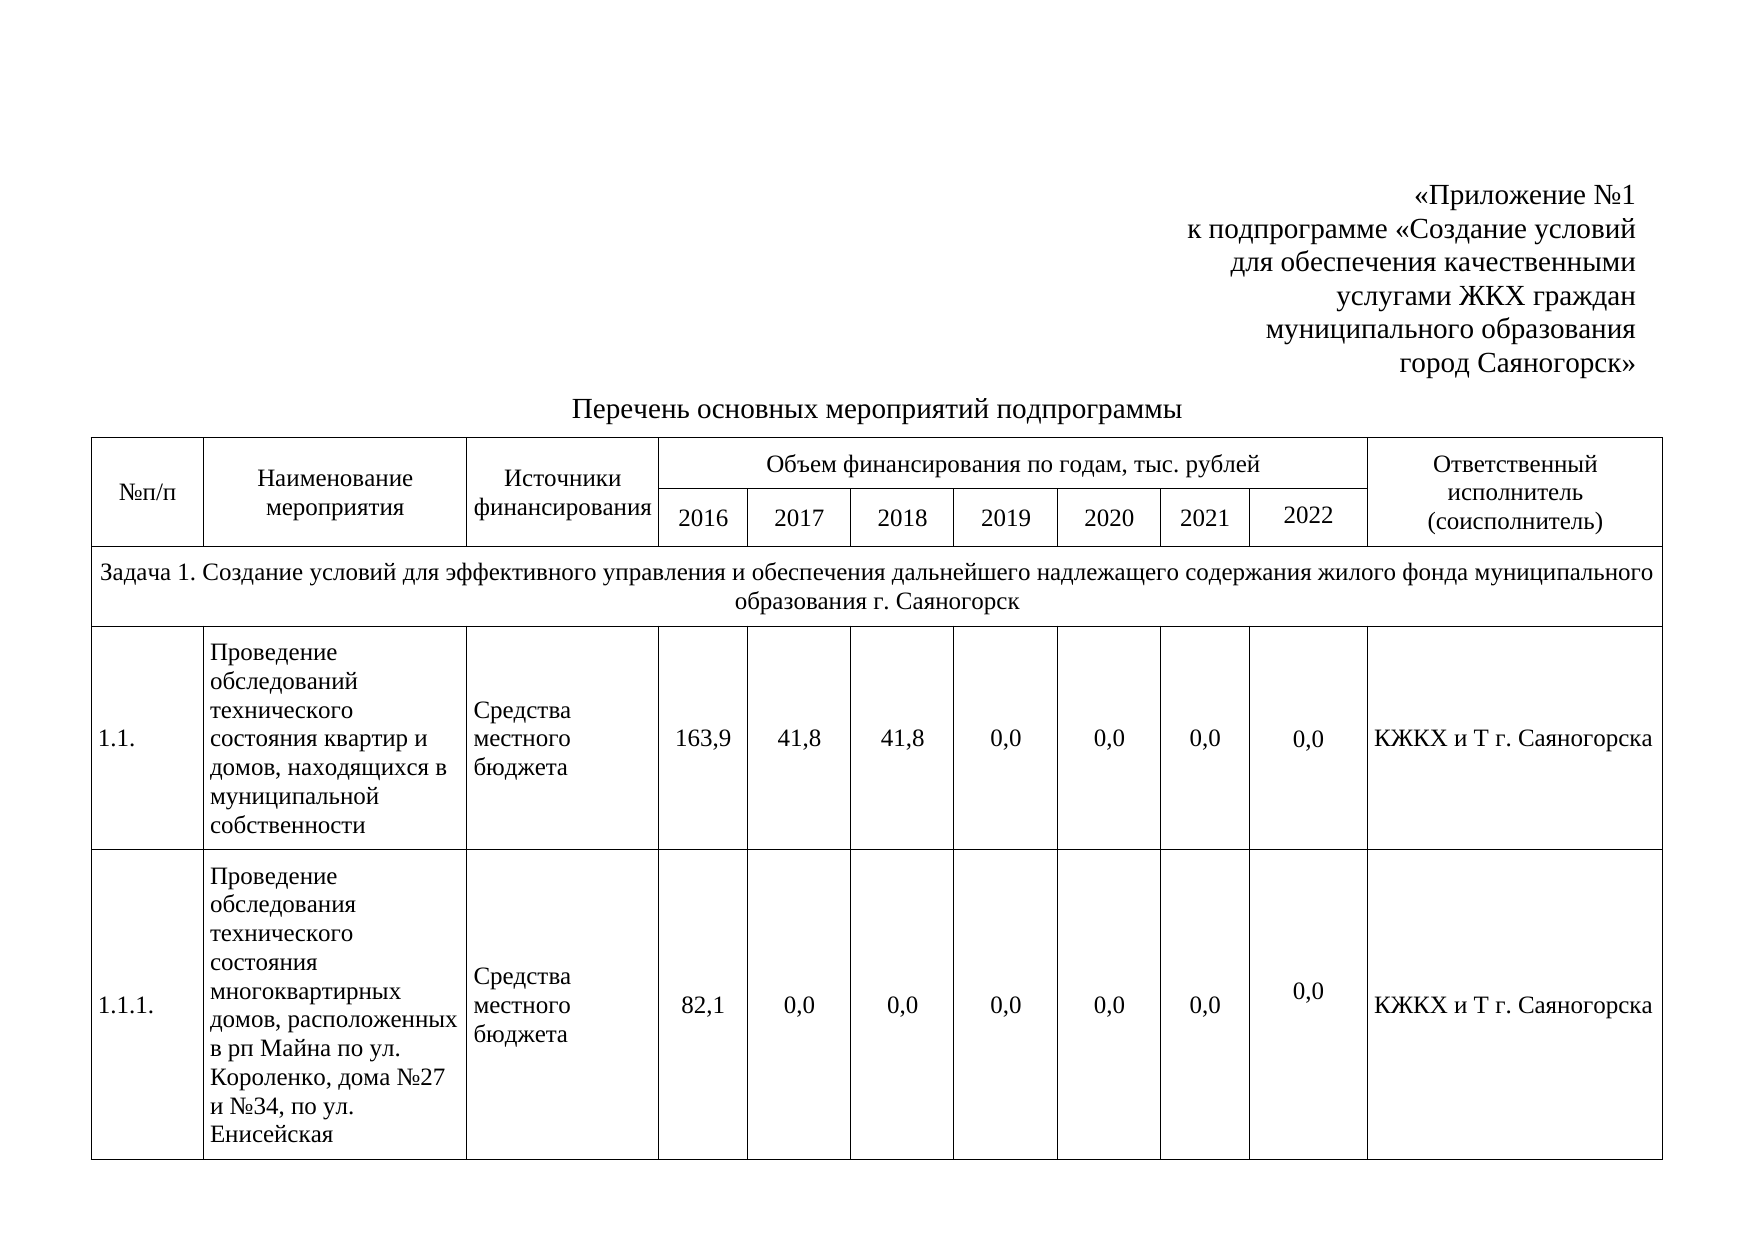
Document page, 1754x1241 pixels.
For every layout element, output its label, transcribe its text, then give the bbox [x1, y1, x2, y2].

text Перечень основных мероприятий подпрограммы [118, 391, 1636, 424]
table_cell 0,0 [1250, 627, 1367, 849]
table_cell Проведение обследований технического состояния квартир и домов, находящихся в муниципальной собственности [204, 627, 466, 849]
table_cell 0,0 [1058, 850, 1160, 1159]
table_cell Задача 1. Создание условий для эффективного управления и обеспечения дальнейшего надлежащего содержания жилого фонда муниципального образования г. Саяногорск [92, 547, 1662, 626]
text услугами ЖКХ граждан [118, 278, 1636, 311]
table_cell 2017 [748, 489, 850, 546]
table_cell Средства местного бюджета [467, 627, 658, 849]
table_cell 0,0 [954, 850, 1057, 1159]
table_cell 1.1.1. [92, 850, 203, 1159]
table_cell 2022 [1250, 489, 1367, 546]
text к подпрограмме «Создание условий [118, 211, 1636, 244]
text муниципального образования [118, 311, 1636, 345]
table_cell 0,0 [1161, 850, 1249, 1159]
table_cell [1368, 850, 1662, 1159]
table_cell 1.1. [92, 627, 203, 849]
text «Приложение №1 [118, 177, 1636, 211]
table_cell 2019 [954, 489, 1057, 546]
table_cell 2016 [659, 489, 747, 546]
table_cell 2018 [851, 489, 953, 546]
table_header Источники финансирования [467, 438, 658, 546]
table_cell Проведение обследования технического состояния многоквартирных домов, расположенных в рп Майна по ул. Короленко, дома №27 и №34, по ул. Енисейская [204, 850, 466, 1159]
table_cell 2020 [1058, 489, 1160, 546]
table_cell КЖКХ и Т г. Саяногорска [1368, 627, 1662, 849]
table_header Ответственный исполнитель (соисполнитель) [1368, 438, 1662, 546]
text для обеспечения качественными [118, 244, 1636, 278]
table_header Объем финансирования по годам, тыс. рублей [659, 438, 1367, 488]
table_cell 0,0 [1058, 627, 1160, 849]
table_cell 0,0 [1250, 850, 1367, 1159]
table_cell 0,0 [851, 850, 953, 1159]
text город Саяногорск» [118, 345, 1636, 378]
table_cell 41,8 [851, 627, 953, 849]
table_cell 0,0 [1161, 627, 1249, 849]
table_header Наименование мероприятия [204, 438, 466, 546]
table_cell 2021 [1161, 489, 1249, 546]
table_cell 0,0 [748, 850, 850, 1159]
table_cell 41,8 [748, 627, 850, 849]
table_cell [467, 850, 658, 1159]
table_cell 0,0 [954, 627, 1057, 849]
table_cell 163,9 [659, 627, 747, 849]
table_cell 82,1 [659, 850, 747, 1159]
table_header №п/п [92, 438, 203, 546]
